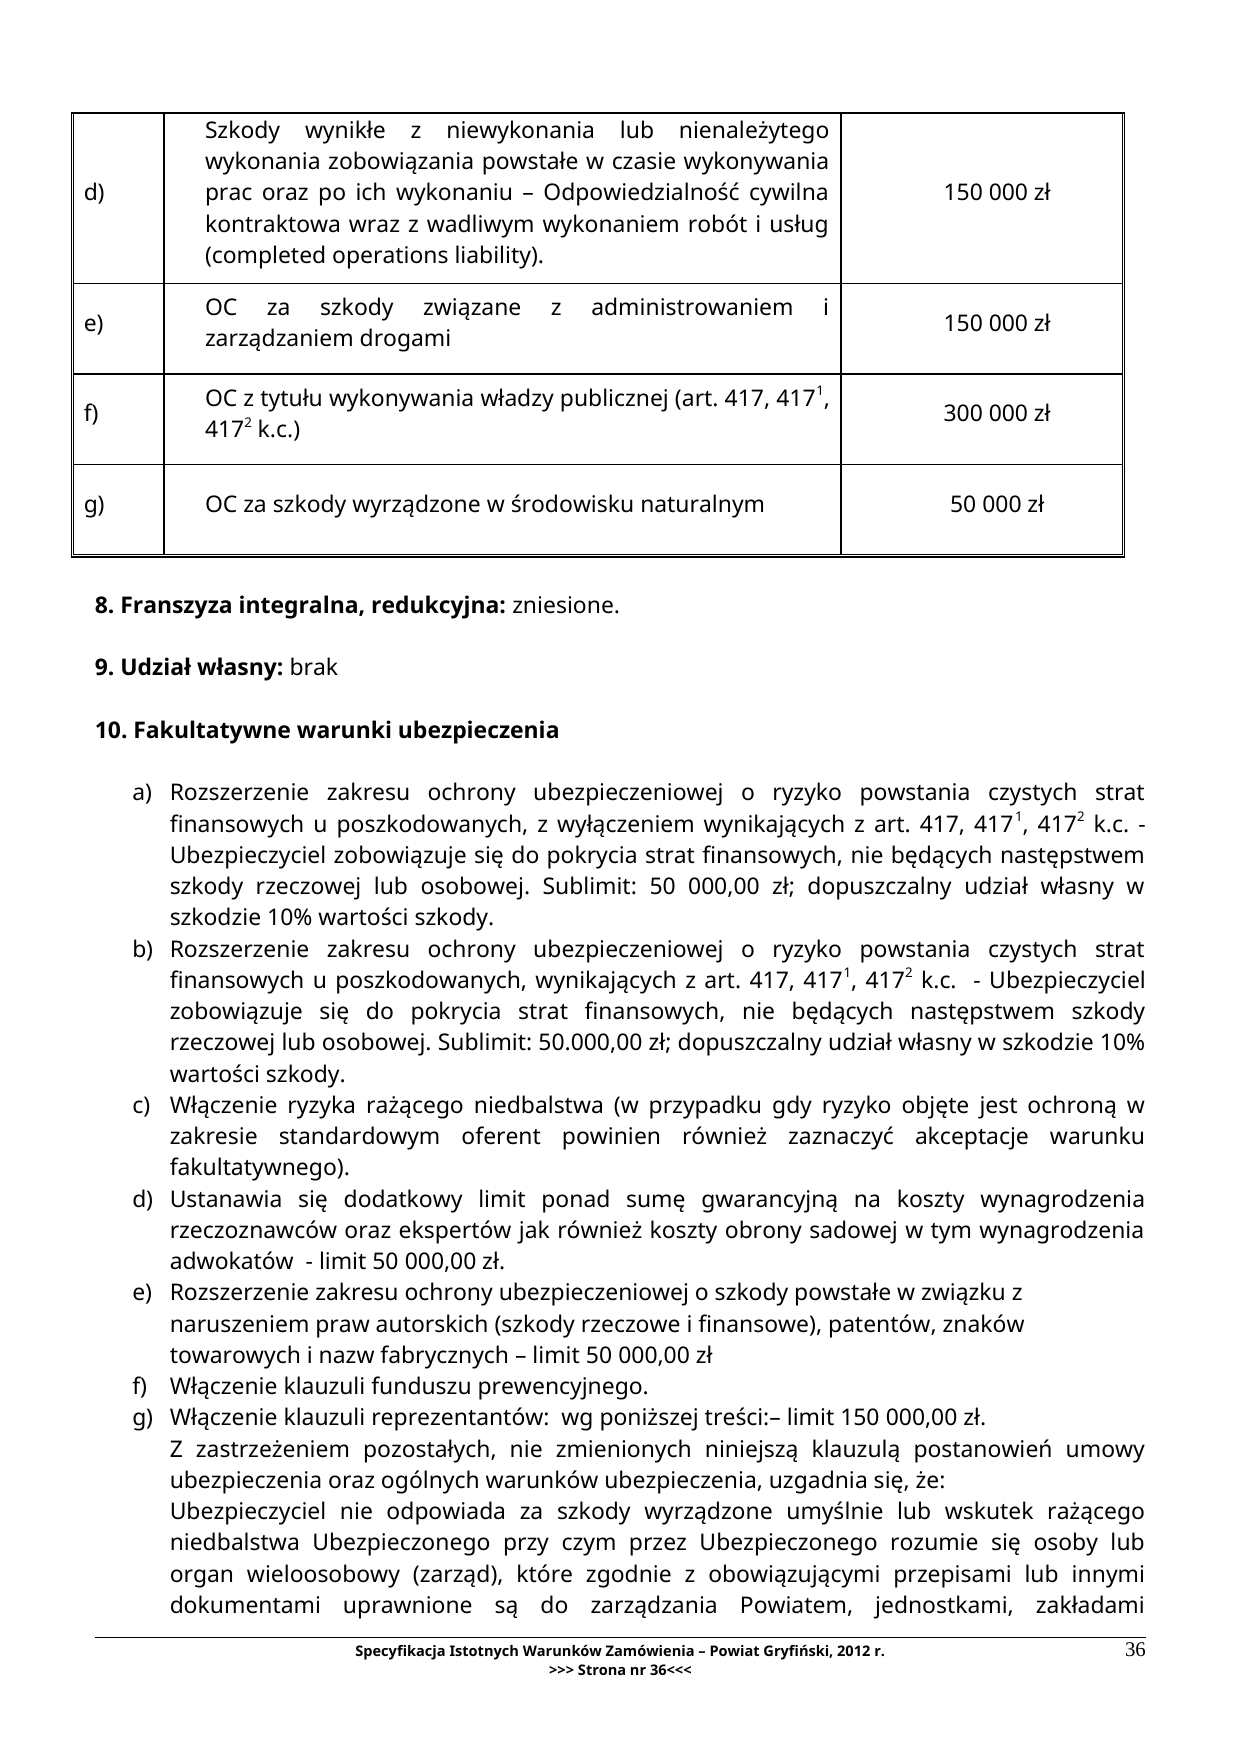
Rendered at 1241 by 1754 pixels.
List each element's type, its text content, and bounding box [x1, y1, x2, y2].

list Włączenie klauzuli reprezentantów: wg poniższej treści:– limit 150 000,00 zł. [132, 1401, 1146, 1432]
text 8. Franszyza integralna, redukcyjna: zniesione. [94, 589, 1146, 620]
list Rozszerzenie zakresu ochrony ubezpieczeniowej o ryzyko powstania czystych strat finansowych u poszkodowanych, wynikających z art. 417, 4171, 4172 k.c. - Ubezpieczyciel zobowiązuje się do pokrycia strat finansowych, nie będących następstwem szkody rzeczowej lub osobowej. Sublimit: 50.000,00 zł; dopuszczalny udział własny w szkodzie 10% wartości szkody. [132, 932, 1146, 1089]
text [169, 1495, 1146, 1620]
table_cell [74, 284, 163, 373]
table_cell 50 000 zł [842, 465, 1122, 554]
table_cell Szkody wynikłe z niewykonania lub nienależytego wykonania zobowiązania powstałe w czasie wykonywania prac oraz po ich wykonaniu – Odpowiedzialność cywilna kontraktowa wraz z wadliwym wykonaniem robót i usług (completed operations liability). [165, 114, 840, 282]
text 9. Udział własny: brak [94, 651, 1146, 682]
table_cell [74, 114, 163, 282]
table_cell 150 000 zł [842, 284, 1122, 373]
table_cell OC za szkody wyrządzone w środowisku naturalnym [165, 465, 840, 554]
text Z zastrzeżeniem pozostałych, nie zmienionych niniejszą klauzulą postanowień umowy ubezpieczenia oraz ogólnych warunków ubezpieczenia, uzgadnia się, że: [169, 1432, 1146, 1495]
list Rozszerzenie zakresu ochrony ubezpieczeniowej o ryzyko powstania czystych strat finansowych u poszkodowanych, z wyłączeniem wynikających z art. 417, 4171, 4172 k.c. - Ubezpieczyciel zobowiązuje się do pokrycia strat finansowych, nie będących następstwem szkody rzeczowej lub osobowej. Sublimit: 50 000,00 zł; dopuszczalny udział własny w szkodzie 10% wartości szkody. [132, 776, 1146, 932]
list Ustanawia się dodatkowy limit ponad sumę gwarancyjną na koszty wynagrodzenia rzeczoznawców oraz ekspertów jak również koszty obrony sadowej w tym wynagrodzenia adwokatów - limit 50 000,00 zł. [132, 1182, 1146, 1276]
table_cell [74, 375, 163, 464]
table_cell OC z tytułu wykonywania władzy publicznej (art. 417, 4171, 4172 k.c.) [165, 375, 840, 464]
list Włączenie klauzuli funduszu prewencyjnego. [132, 1370, 1146, 1401]
table_cell OC za szkody związane z administrowaniem i zarządzaniem drogami [165, 284, 840, 373]
table_cell 150 000 zł [842, 114, 1122, 282]
text 10. Fakultatywne warunki ubezpieczenia [94, 714, 1146, 745]
list Rozszerzenie zakresu ochrony ubezpieczeniowej o szkody powstałe w związku z naruszeniem praw autorskich (szkody rzeczowe i finansowe), patentów, znaków towarowych i nazw fabrycznych – limit 50 000,00 zł [132, 1276, 1146, 1370]
list Włączenie ryzyka rażącego niedbalstwa (w przypadku gdy ryzyko objęte jest ochroną w zakresie standardowym oferent powinien również zaznaczyć akceptacje warunku fakultatywnego). [132, 1089, 1146, 1182]
table_cell [74, 465, 163, 554]
table_cell 300 000 zł [842, 375, 1122, 464]
